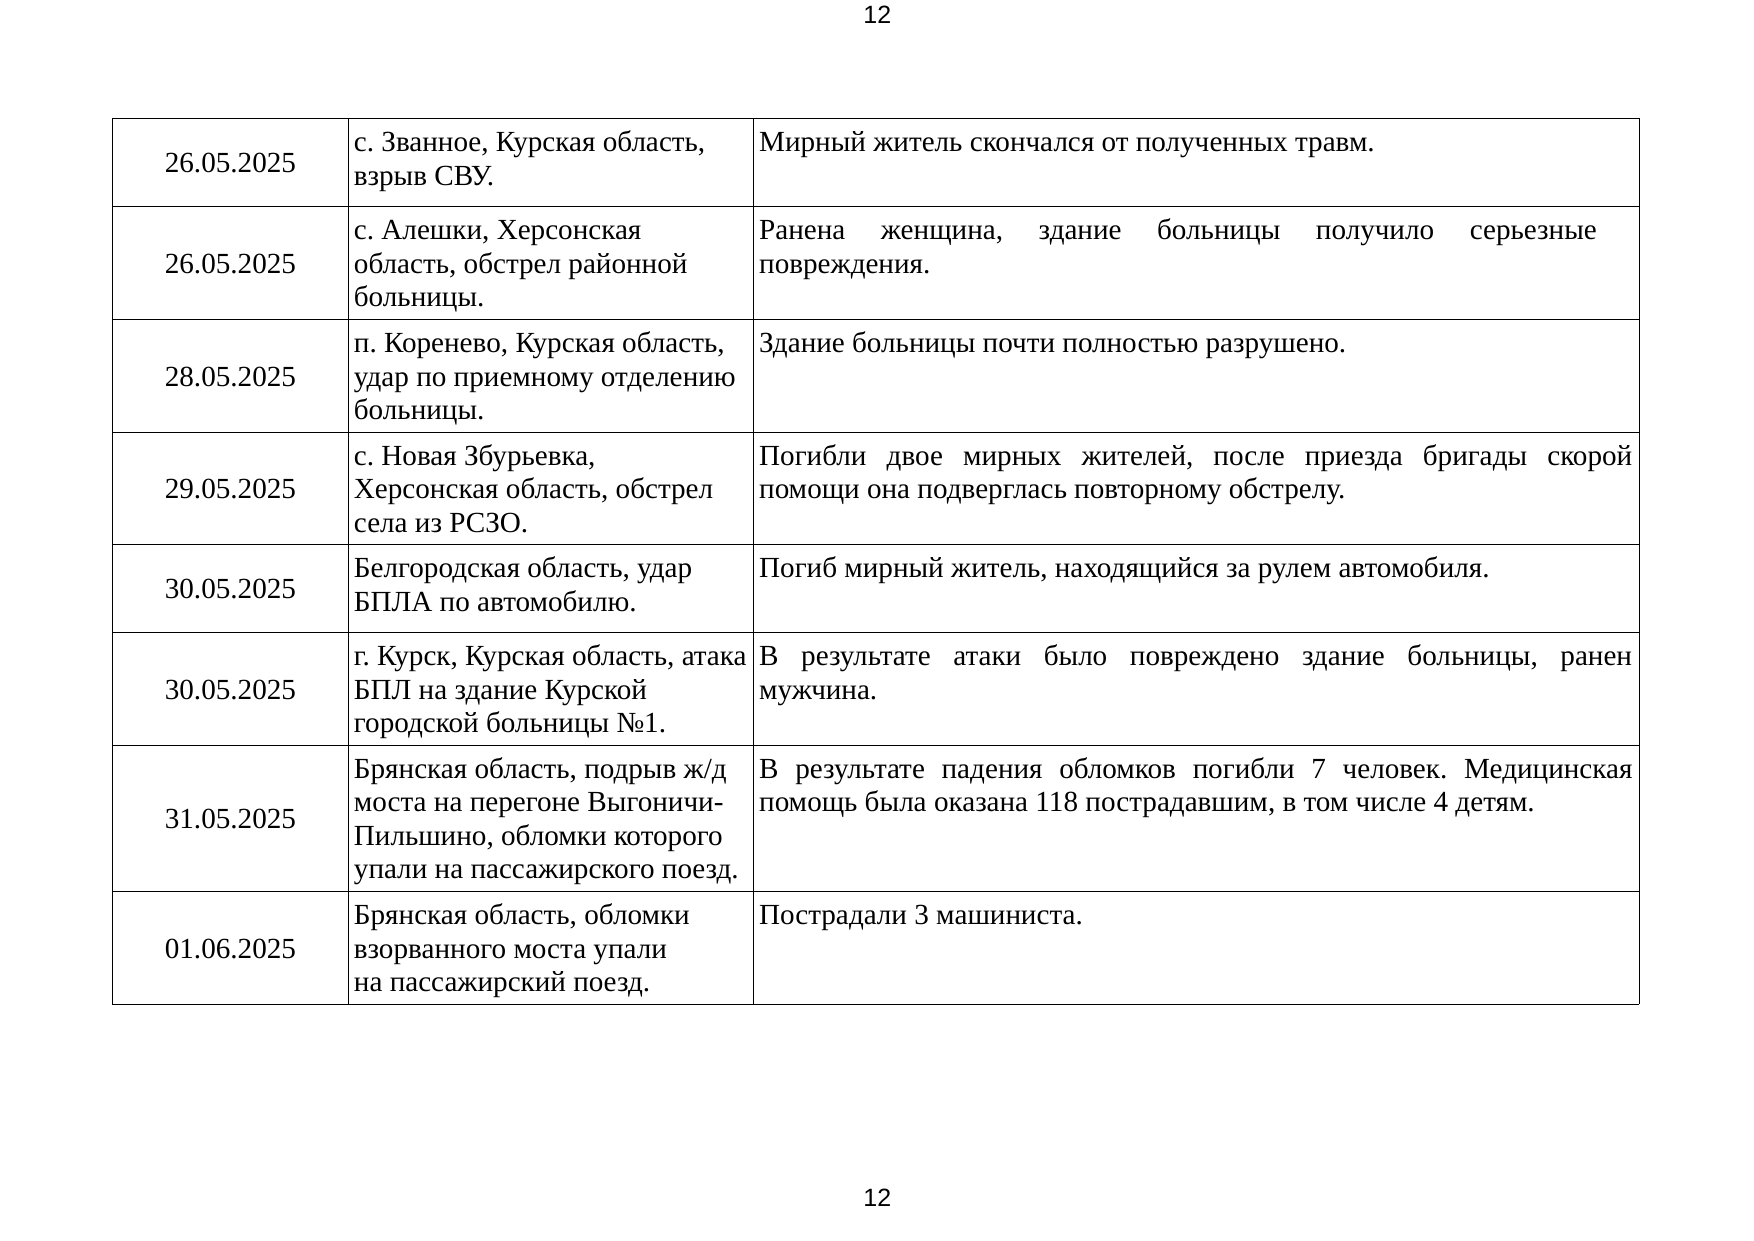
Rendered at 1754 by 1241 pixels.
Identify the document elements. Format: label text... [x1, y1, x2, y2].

table_cell Погибли двое мирных жителей, после приезда бригады скорой помощи она подверглась повторному обстрелу. [754, 433, 1639, 544]
table_cell 30.05.2025 [113, 545, 348, 632]
table_cell 31.05.2025 [113, 746, 348, 891]
table_cell В результате атаки было повреждено здание больницы, ранен мужчина. [754, 633, 1639, 745]
table_cell 26.05.2025 [113, 119, 348, 206]
table_cell Белгородская область, удар БПЛА по автомобилю. [349, 545, 753, 632]
table_cell п. Коренево, Курская область, удар по приемному отделению больницы. [349, 320, 753, 431]
table_cell с. Алешки, Херсонская область, обстрел районной больницы. [349, 207, 753, 319]
table_cell 30.05.2025 [113, 633, 348, 745]
table_cell с. Званное, Курская область, взрыв СВУ. [349, 119, 753, 206]
table_cell Брянская область, подрыв ж/д моста на перегоне Выгоничи-Пильшино, обломки которого упали на пассажирского поезд. [349, 746, 753, 891]
table_cell Брянская область, обломки взорванного моста упали на пассажирский поезд. [349, 892, 753, 1003]
table_cell 01.06.2025 [113, 892, 348, 1003]
table_cell Пострадали 3 машиниста. [754, 892, 1639, 1003]
table_cell В результате падения обломков погибли 7 человек. Медицинская помощь была оказана 118 пострадавшим, в том числе 4 детям. [754, 746, 1639, 891]
table_cell Ранена женщина, здание больницы получило серьезные повреждения. [754, 207, 1639, 319]
table_cell Мирный житель скончался от полученных травм. [754, 119, 1639, 206]
table_cell Здание больницы почти полностью разрушено. [754, 320, 1639, 431]
table_cell 26.05.2025 [113, 207, 348, 319]
table_cell 28.05.2025 [113, 320, 348, 431]
table_cell г. Курск, Курская область, атака БПЛ на здание Курской городской больницы №1. [349, 633, 753, 745]
table_cell 29.05.2025 [113, 433, 348, 544]
table_cell с. Новая Збурьевка, Херсонская область, обстрел села из РСЗО. [349, 433, 753, 544]
table_cell Погиб мирный житель, находящийся за рулем автомобиля. [754, 545, 1639, 632]
